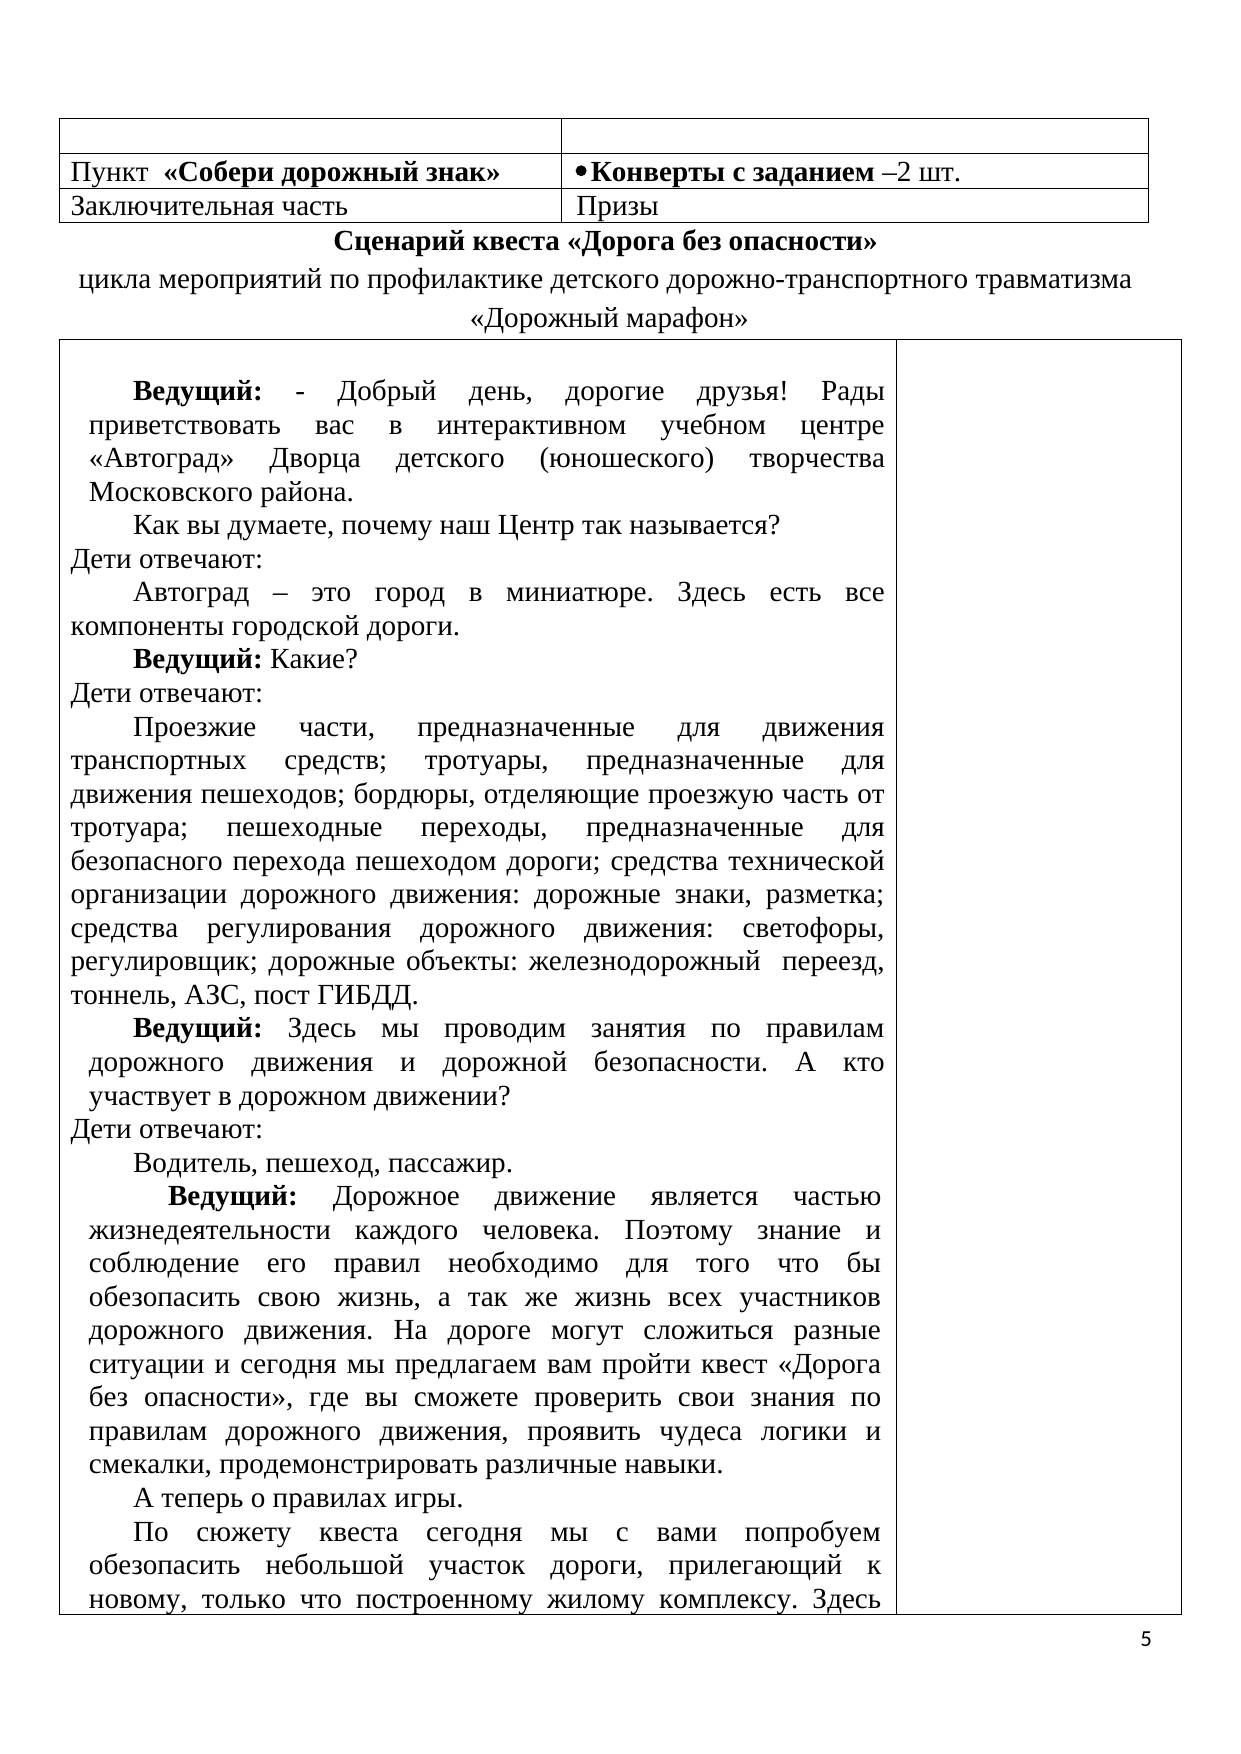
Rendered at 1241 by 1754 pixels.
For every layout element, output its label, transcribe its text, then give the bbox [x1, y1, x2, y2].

table_cell Пункт «Собери дорожный знак» [60, 188, 561, 221]
table_cell Призы [562, 222, 1148, 256]
text Сценарий квеста «Дорога без опасности» [59, 257, 1152, 290]
text «Дорожный марафон» [59, 334, 1152, 367]
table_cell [60, 119, 561, 186]
table_header [897, 373, 1181, 1614]
table_cell Заключительная часть [60, 222, 561, 256]
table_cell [562, 119, 1148, 186]
table_cell Конверты с заданием –2 шт. [562, 188, 1148, 221]
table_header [60, 373, 896, 1614]
text цикла мероприятий по профилактике детского дорожно-транспортного травматизма [59, 295, 1152, 329]
